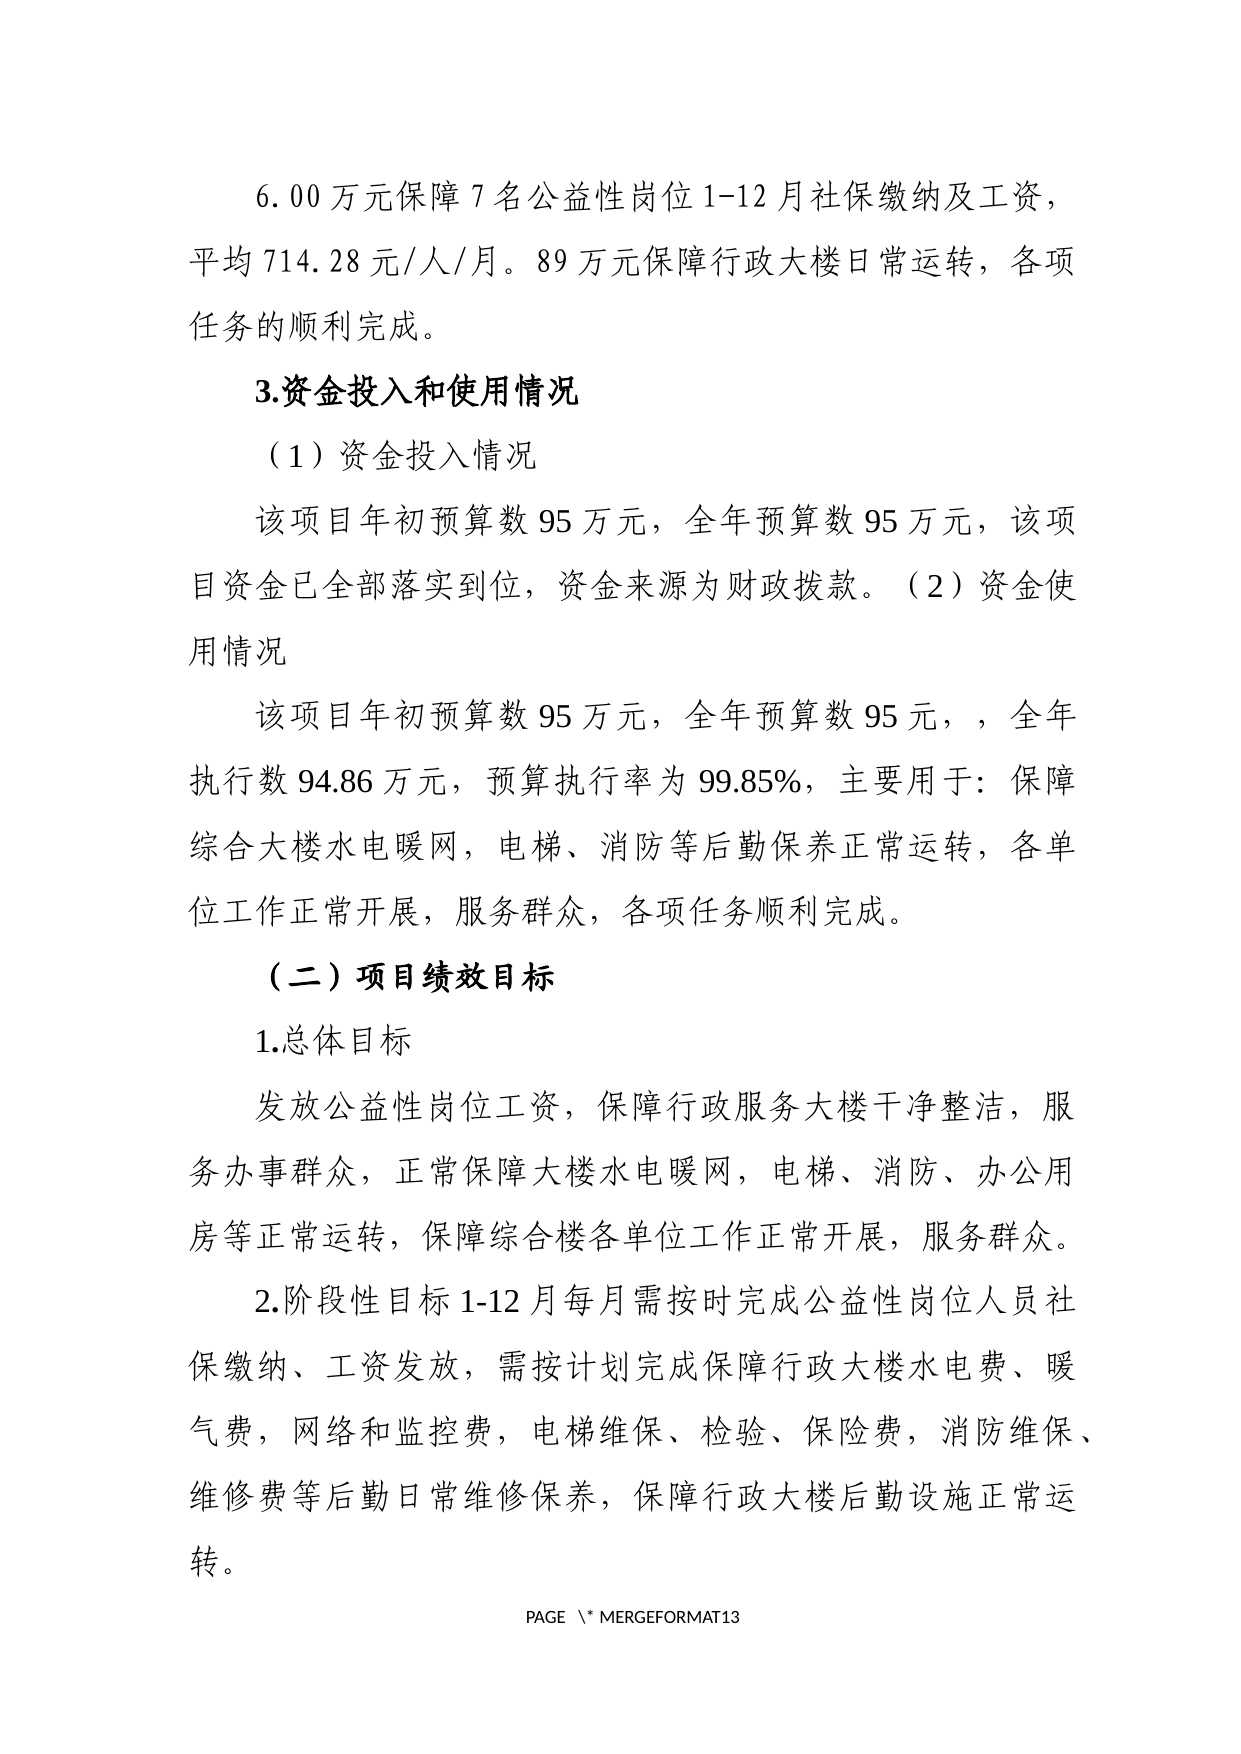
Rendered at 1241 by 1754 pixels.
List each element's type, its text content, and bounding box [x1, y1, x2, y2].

text 发放公益性岗位工资，保障行政服务大楼干净整洁，服务办事群众，正常保障大楼水电暖网，电梯、消防、办公用房等正常运转，保障综合楼各单位工作正常开展，服务群众。 [187, 1072, 1078, 1267]
text 该项目年初预算数95万元，全年预算数95万元，该项目资金已全部落实到位，资金来源为财政拨款。（2）资金使用情况 [187, 487, 1078, 682]
text 该项目年初预算数95万元，全年预算数95元，，全年执行数94.86万元，预算执行率为99.85%，主要用于：保障综合大楼水电暖网，电梯、消防等后勤保养正常运转，各单位工作正常开展，服务群众，各项任务顺利完成。 [187, 682, 1078, 942]
text 2.阶段性目标1-12月每月需按时完成公益性岗位人员社保缴纳、工资发放，需按计划完成保障行政大楼水电费、暖气费，网络和监控费，电梯维保、检验、保险费，消防维保、维修费等后勤日常维修保养，保障行政大楼后勤设施正常运转。 [187, 1267, 1078, 1592]
text （二）项目绩效目标 [187, 942, 1078, 1007]
text 3.资金投入和使用情况 [187, 357, 1078, 422]
text （1）资金投入情况 [187, 422, 1078, 487]
text 1.总体目标 [187, 1007, 1078, 1072]
text 6.00万元保障7名公益性岗位1-12月社保缴纳及工资，平均714.28元/人/月。89万元保障行政大楼日常运转，各项任务的顺利完成。 [187, 162, 1078, 357]
